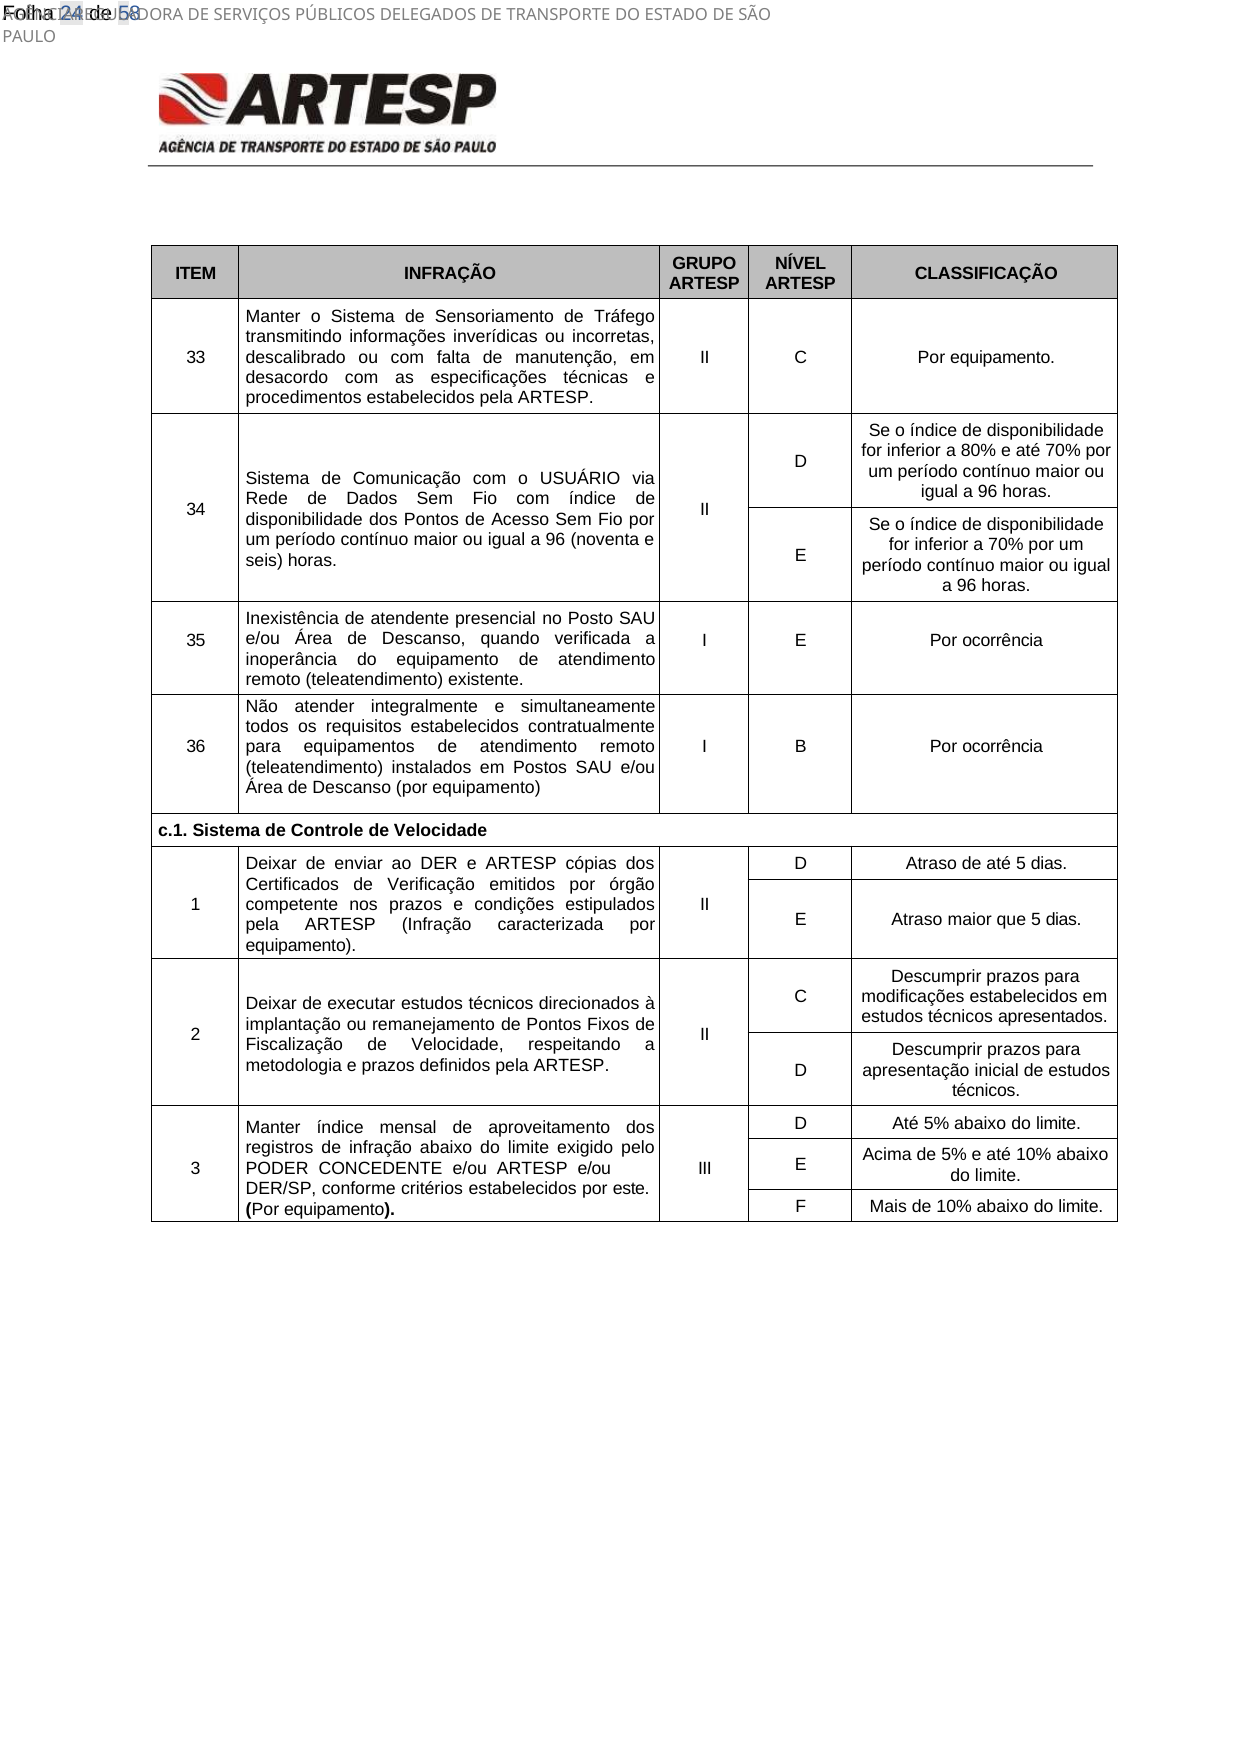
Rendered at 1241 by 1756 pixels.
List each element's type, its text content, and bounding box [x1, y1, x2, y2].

table_cell Mais de 10% abaixo do limite. [852, 1190, 1117, 1221]
table_header GRUPO ARTESP [660, 246, 748, 298]
table_cell Sistema de Comunicação com o USUÁRIO via Rede de Dados Sem Fio com índice de disponibilidade dos Pontos de Acesso Sem Fio por um período contínuo maior ou igual a 96 (noventa e seis) horas. [239, 414, 659, 601]
table_cell Descumprir prazos para apresentação inicial de estudos técnicos. [852, 1033, 1117, 1105]
table_cell D [749, 847, 851, 878]
table_cell Manter o Sistema de Sensoriamento de Tráfego transmitindo informações inverídicas ou incorretas, descalibrado ou com falta de manutenção, em desacordo com as especificações técnicas e procedimentos estabelecidos pela ARTESP. [239, 299, 659, 413]
table_cell D [749, 414, 851, 507]
table_cell 35 [152, 602, 238, 694]
table_cell II [660, 847, 748, 958]
picture [158, 73, 497, 153]
table_cell Manter índice mensal de aproveitamento dos registros de infração abaixo do limite exigido pelo PODER CONCEDENTE e/ou ARTESP e/ou DER/SP, conforme critérios estabelecidos por este. (Por equipamento). [239, 1106, 659, 1221]
table_cell Por ocorrência [852, 695, 1117, 813]
table_cell C [749, 959, 851, 1032]
table_cell Atraso de até 5 dias. [852, 847, 1117, 878]
table_cell C [749, 299, 851, 413]
table_cell Acima de 5% e até 10% abaixo do limite. [852, 1139, 1117, 1189]
table_cell Por ocorrência [852, 602, 1117, 694]
table_cell II [660, 414, 748, 601]
table_header NÍVEL ARTESP [749, 246, 851, 298]
table_cell 36 [152, 695, 238, 813]
table_cell I [660, 602, 748, 694]
table_cell F [749, 1190, 851, 1221]
table_cell Não atender integralmente e simultaneamente todos os requisitos estabelecidos contratualmente para equipamentos de atendimento remoto (teleatendimento) instalados em Postos SAU e/ou Área de Descanso (por equipamento) [239, 695, 659, 813]
table_cell 33 [152, 299, 238, 413]
table_cell Deixar de enviar ao DER e ARTESP cópias dos Certificados de Verificação emitidos por órgão competente nos prazos e condições estipulados pela ARTESP (Infração caracterizada por equipamento). [239, 847, 659, 958]
table_cell Inexistência de atendente presencial no Posto SAU e/ou Área de Descanso, quando verificada a inoperância do equipamento de atendimento remoto (teleatendimento) existente. [239, 602, 659, 694]
table_header INFRAÇÃO [239, 246, 659, 298]
table_cell II [660, 959, 748, 1105]
table_cell Deixar de executar estudos técnicos direcionados à implantação ou remanejamento de Pontos Fixos de Fiscalização de Velocidade, respeitando a metodologia e prazos definidos pela ARTESP. [239, 959, 659, 1105]
table_cell Se o índice de disponibilidade for inferior a 80% e até 70% por um período contínuo maior ou igual a 96 horas. [852, 414, 1117, 507]
table_cell 3 [152, 1106, 238, 1221]
table_header CLASSIFICAÇÃO [852, 246, 1117, 298]
table_cell D [749, 1106, 851, 1137]
table_header ITEM [152, 246, 238, 298]
table_cell Atraso maior que 5 dias. [852, 880, 1117, 958]
table_cell I [660, 695, 748, 813]
table_cell Descumprir prazos para modificações estabelecidos em estudos técnicos apresentados. [852, 959, 1117, 1032]
table_cell II [660, 299, 748, 413]
table_cell Até 5% abaixo do limite. [852, 1106, 1117, 1137]
table_cell Por equipamento. [852, 299, 1117, 413]
table_cell c.1. Sistema de Controle de Velocidade [152, 814, 1117, 846]
table_cell Se o índice de disponibilidade for inferior a 70% por um período contínuo maior ou igual a 96 horas. [852, 508, 1117, 601]
table_cell E [749, 1139, 851, 1189]
table_cell D [749, 1033, 851, 1105]
table_cell E [749, 602, 851, 694]
table_cell III [660, 1106, 748, 1221]
table_cell E [749, 880, 851, 958]
table_cell B [749, 695, 851, 813]
table_cell 34 [152, 414, 238, 601]
table_cell 2 [152, 959, 238, 1105]
table_cell 1 [152, 847, 238, 958]
table_cell E [749, 508, 851, 601]
